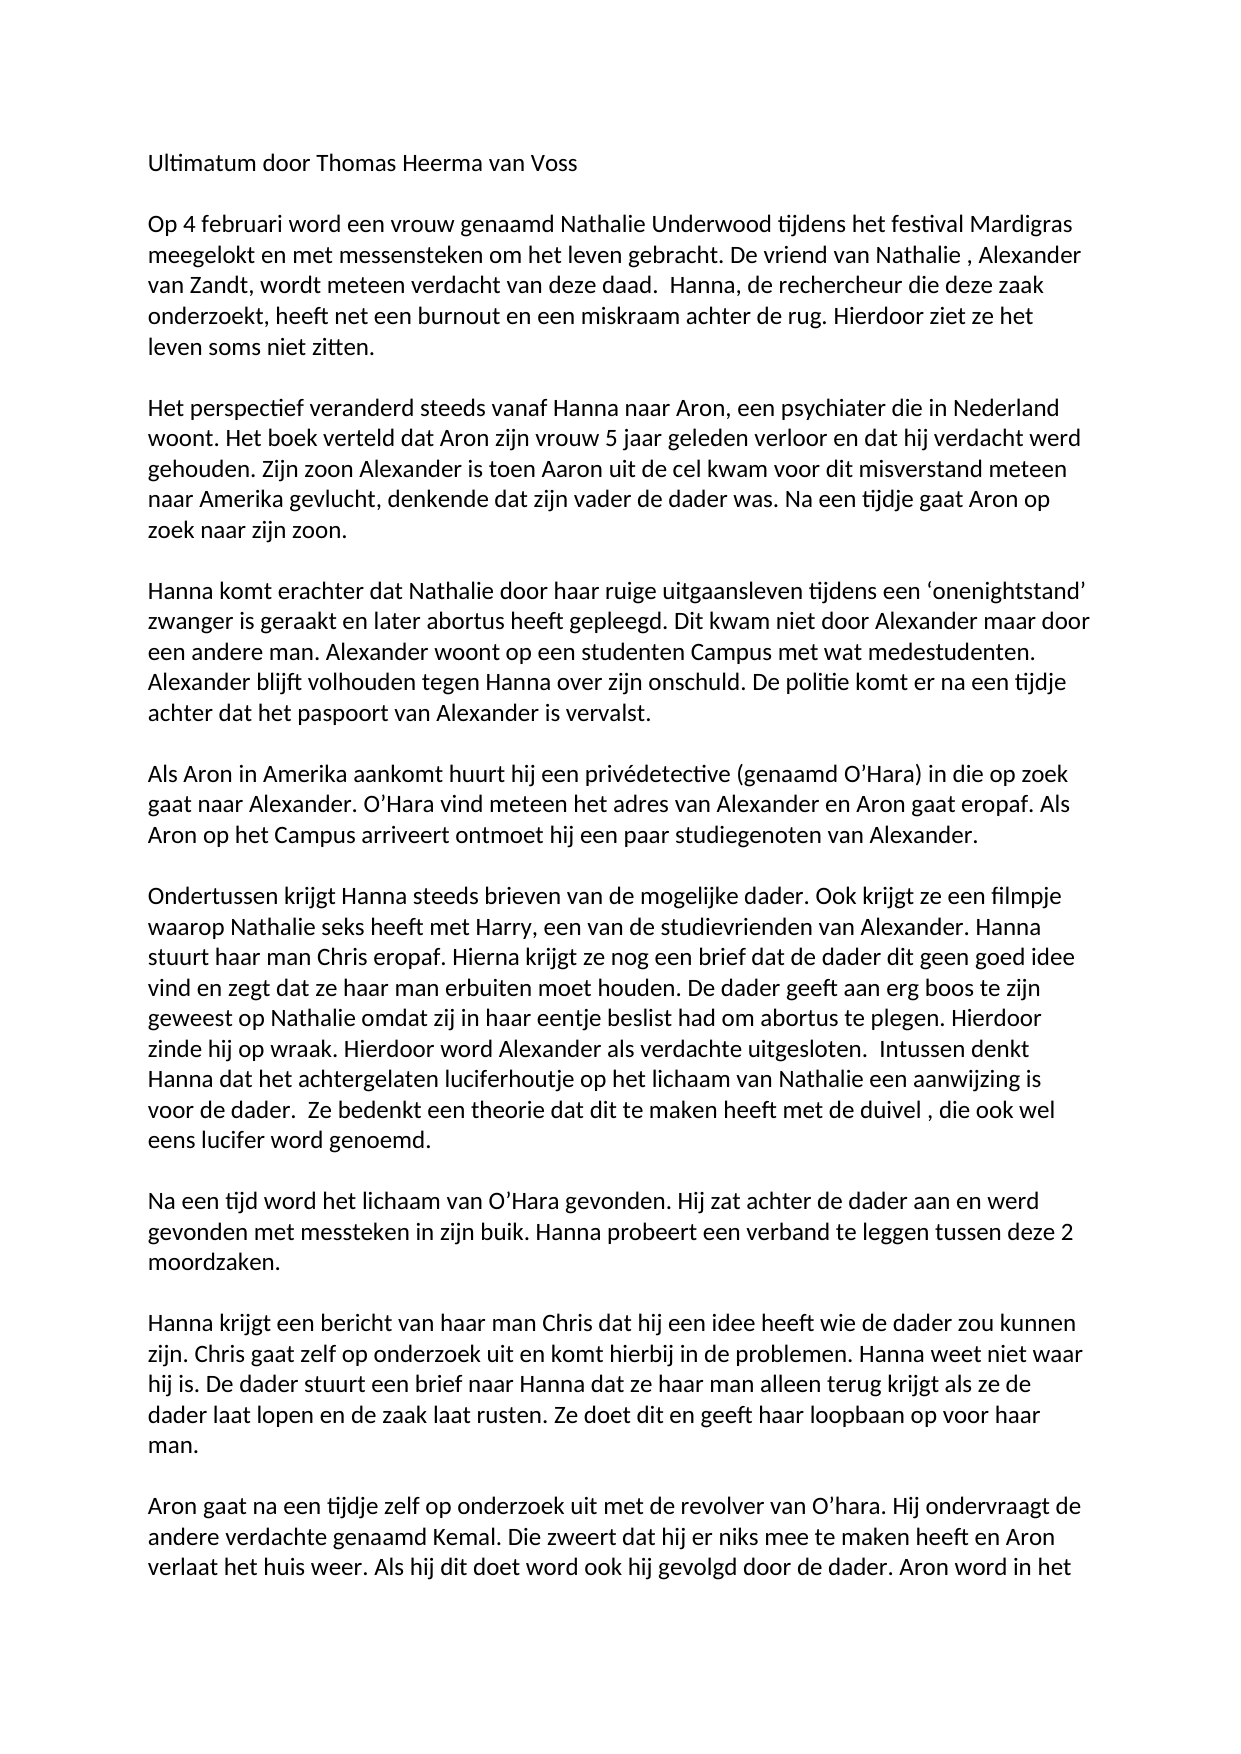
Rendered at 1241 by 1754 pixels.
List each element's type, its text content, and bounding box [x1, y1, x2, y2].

text Als Aron in Amerika aankomt huurt hij een privédetective (genaamd O’Hara) in die op zoek gaat naar Alexander. O’Hara vind meteen het adres van Alexander en Aron gaat eropaf. Als Aron op het Campus arriveert ontmoet hij een paar studiegenoten van Alexander. [148, 758, 1093, 849]
text Hanna krijgt een bericht van haar man Chris dat hij een idee heeft wie de dader zou kunnen zijn. Chris gaat zelf op onderzoek uit en komt hierbij in de problemen. Hanna weet niet waar hij is. De dader stuurt een brief naar Hanna dat ze haar man alleen terug krijgt als ze de dader laat lopen en de zaak laat rusten. Ze doet dit en geeft haar loopbaan op voor haar man. [148, 1307, 1093, 1460]
text Hanna komt erachter dat Nathalie door haar ruige uitgaansleven tijdens een ‘onenightstand’ zwanger is geraakt en later abortus heeft gepleegd. Dit kwam niet door Alexander maar door een andere man. Alexander woont op een studenten Campus met wat medestudenten. Alexander blijft volhouden tegen Hanna over zijn onschuld. De politie komt er na een tijdje achter dat het paspoort van Alexander is vervalst. [148, 575, 1093, 727]
text Ultimatum door Thomas Heerma van Voss [148, 148, 1093, 178]
text Op 4 februari word een vrouw genaamd Nathalie Underwood tijdens het festival Mardigras meegelokt en met messensteken om het leven gebracht. De vriend van Nathalie , Alexander van Zandt, wordt meteen verdacht van deze daad. Hanna, de rechercheur die deze zaak onderzoekt, heeft net een burnout en een miskraam achter de rug. Hierdoor ziet ze het leven soms niet zitten. [148, 209, 1093, 361]
text Ondertussen krijgt Hanna steeds brieven van de mogelijke dader. Ook krijgt ze een filmpje waarop Nathalie seks heeft met Harry, een van de studievrienden van Alexander. Hanna stuurt haar man Chris eropaf. Hierna krijgt ze nog een brief dat de dader dit geen goed idee vind en zegt dat ze haar man erbuiten moet houden. De dader geeft aan erg boos te zijn geweest op Nathalie omdat zij in haar eentje beslist had om abortus te plegen. Hierdoor zinde hij op wraak. Hierdoor word Alexander als verdachte uitgesloten. Intussen denkt Hanna dat het achtergelaten luciferhoutje op het lichaam van Nathalie een aanwijzing is voor de dader. Ze bedenkt een theorie dat dit te maken heeft met de duivel , die ook wel eens lucifer word genoemd. [148, 880, 1093, 1155]
text Na een tijd word het lichaam van O’Hara gevonden. Hij zat achter de dader aan en werd gevonden met messteken in zijn buik. Hanna probeert een verband te leggen tussen deze 2 moordzaken. [148, 1185, 1093, 1277]
text Het perspectief veranderd steeds vanaf Hanna naar Aron, een psychiater die in Nederland woont. Het boek verteld dat Aron zijn vrouw 5 jaar geleden verloor en dat hij verdacht werd gehouden. Zijn zoon Alexander is toen Aaron uit de cel kwam voor dit misverstand meteen naar Amerika gevlucht, denkende dat zijn vader de dader was. Na een tijdje gaat Aron op zoek naar zijn zoon. [148, 392, 1093, 544]
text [148, 1491, 1093, 1582]
